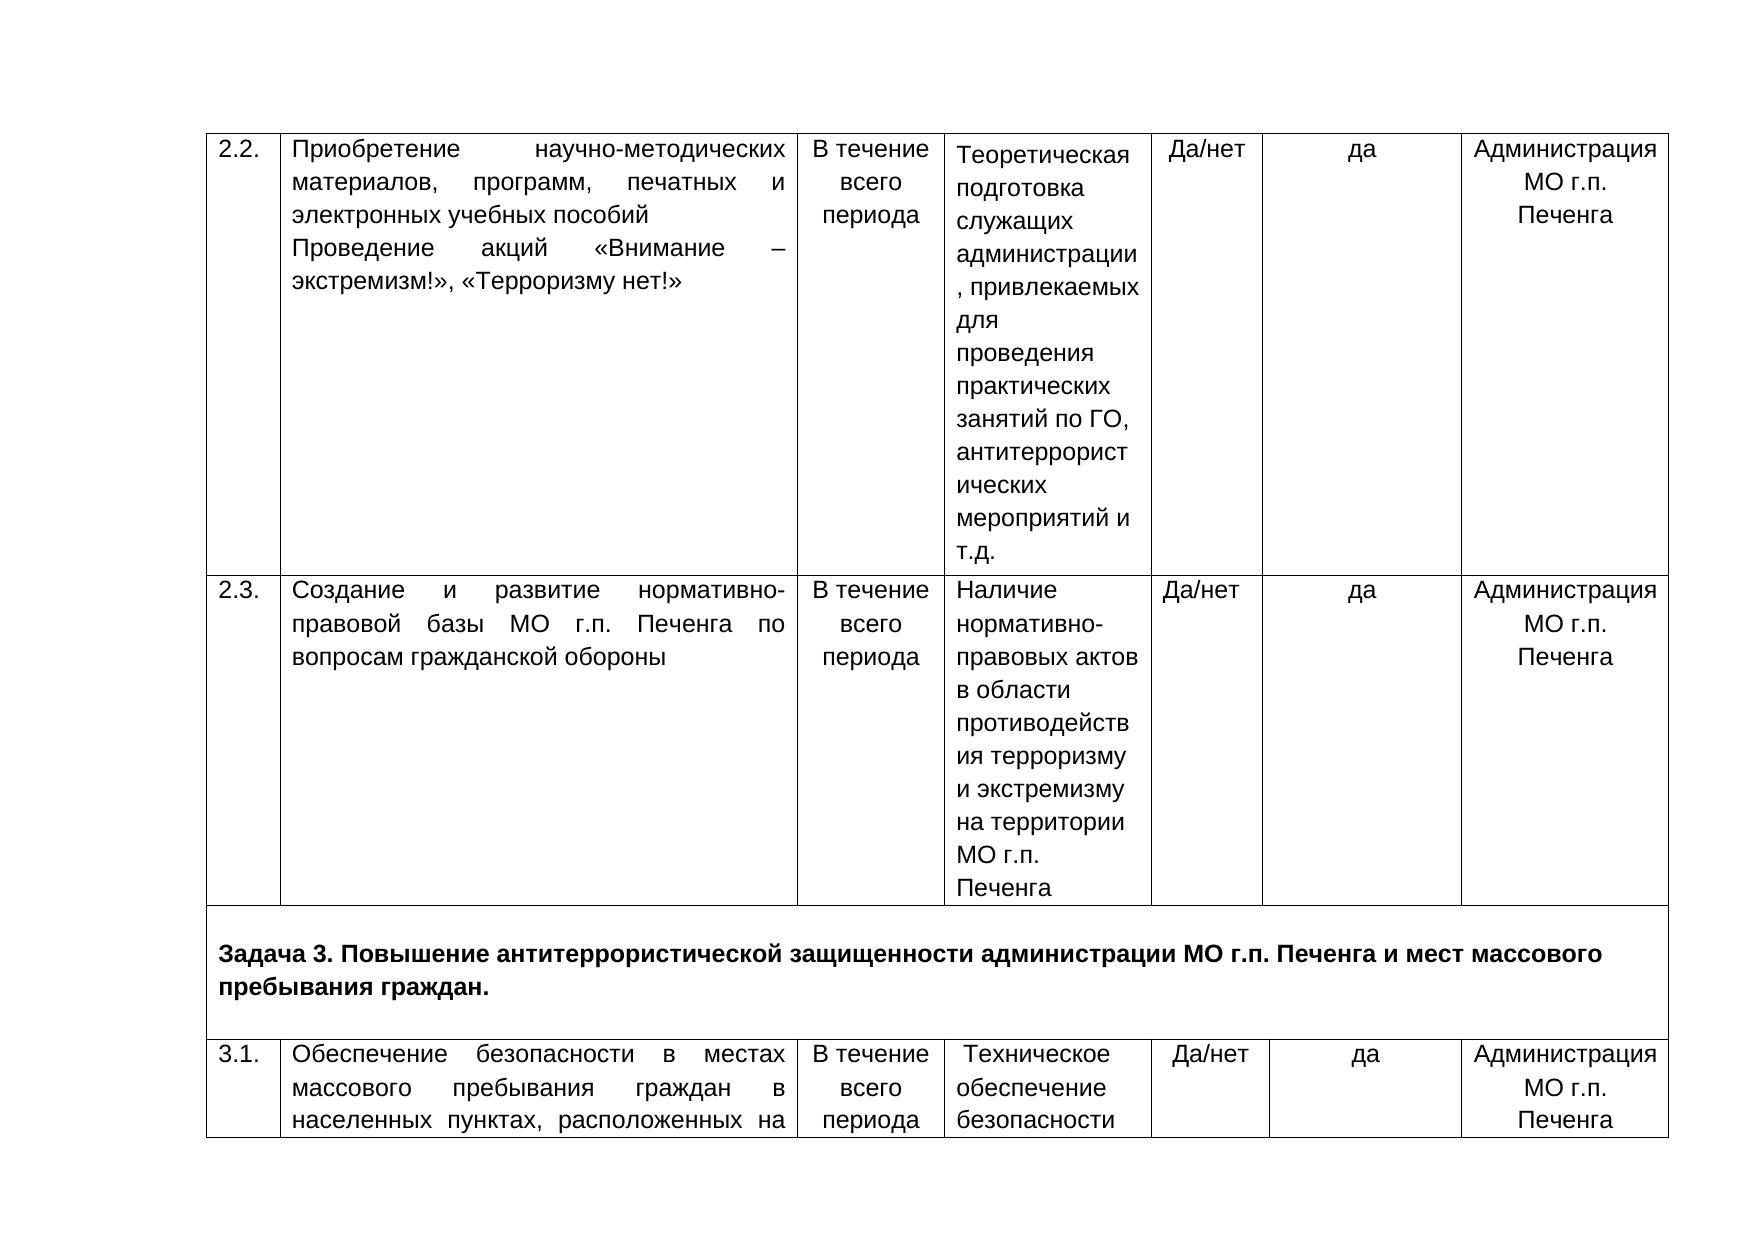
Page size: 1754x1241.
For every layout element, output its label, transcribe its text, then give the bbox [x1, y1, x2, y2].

table_cell Да/нет [1152, 576, 1262, 905]
table_cell Наличие нормативно-правовых актов в области противодействия терроризму и экстремизму на территории МО г.п. Печенга [945, 576, 1151, 905]
table_cell Администрация МО г.п. Печенга [1462, 576, 1668, 905]
table_cell Задача 3. Повышение антитеррористической защищенности администрации МО г.п. Печенга и мест массового пребывания граждан. [207, 906, 1668, 1038]
table_cell 2.3. [207, 576, 280, 905]
table_cell да [1263, 134, 1461, 574]
table_cell Администрация МО г.п. Печенга [1462, 134, 1668, 574]
table_cell Теоретическая подготовка служащих администрации, привлекаемых для проведения практических занятий по ГО, антитеррористических мероприятий и т.д. [945, 134, 1151, 574]
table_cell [945, 1040, 1151, 1137]
table_cell Приобретение научно-методических материалов, программ, печатных и электронных учебных пособий Проведение акций «Внимание – экстремизм!», «Терроризму нет!» [281, 134, 797, 574]
table_cell 2.2. [207, 134, 280, 574]
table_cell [281, 1040, 797, 1137]
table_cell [1462, 1040, 1668, 1137]
table_cell Да/нет [1152, 1040, 1269, 1137]
table_cell В течение всего периода [798, 134, 944, 574]
table_cell В течение всего периода [798, 576, 944, 905]
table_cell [798, 1040, 944, 1137]
table_cell Создание и развитие нормативно-правовой базы МО г.п. Печенга по вопросам гражданской обороны [281, 576, 797, 905]
table_cell Да/нет [1152, 134, 1262, 574]
table_cell да [1263, 576, 1461, 905]
table_cell 3.1. [207, 1040, 280, 1137]
table_cell да [1270, 1040, 1461, 1137]
